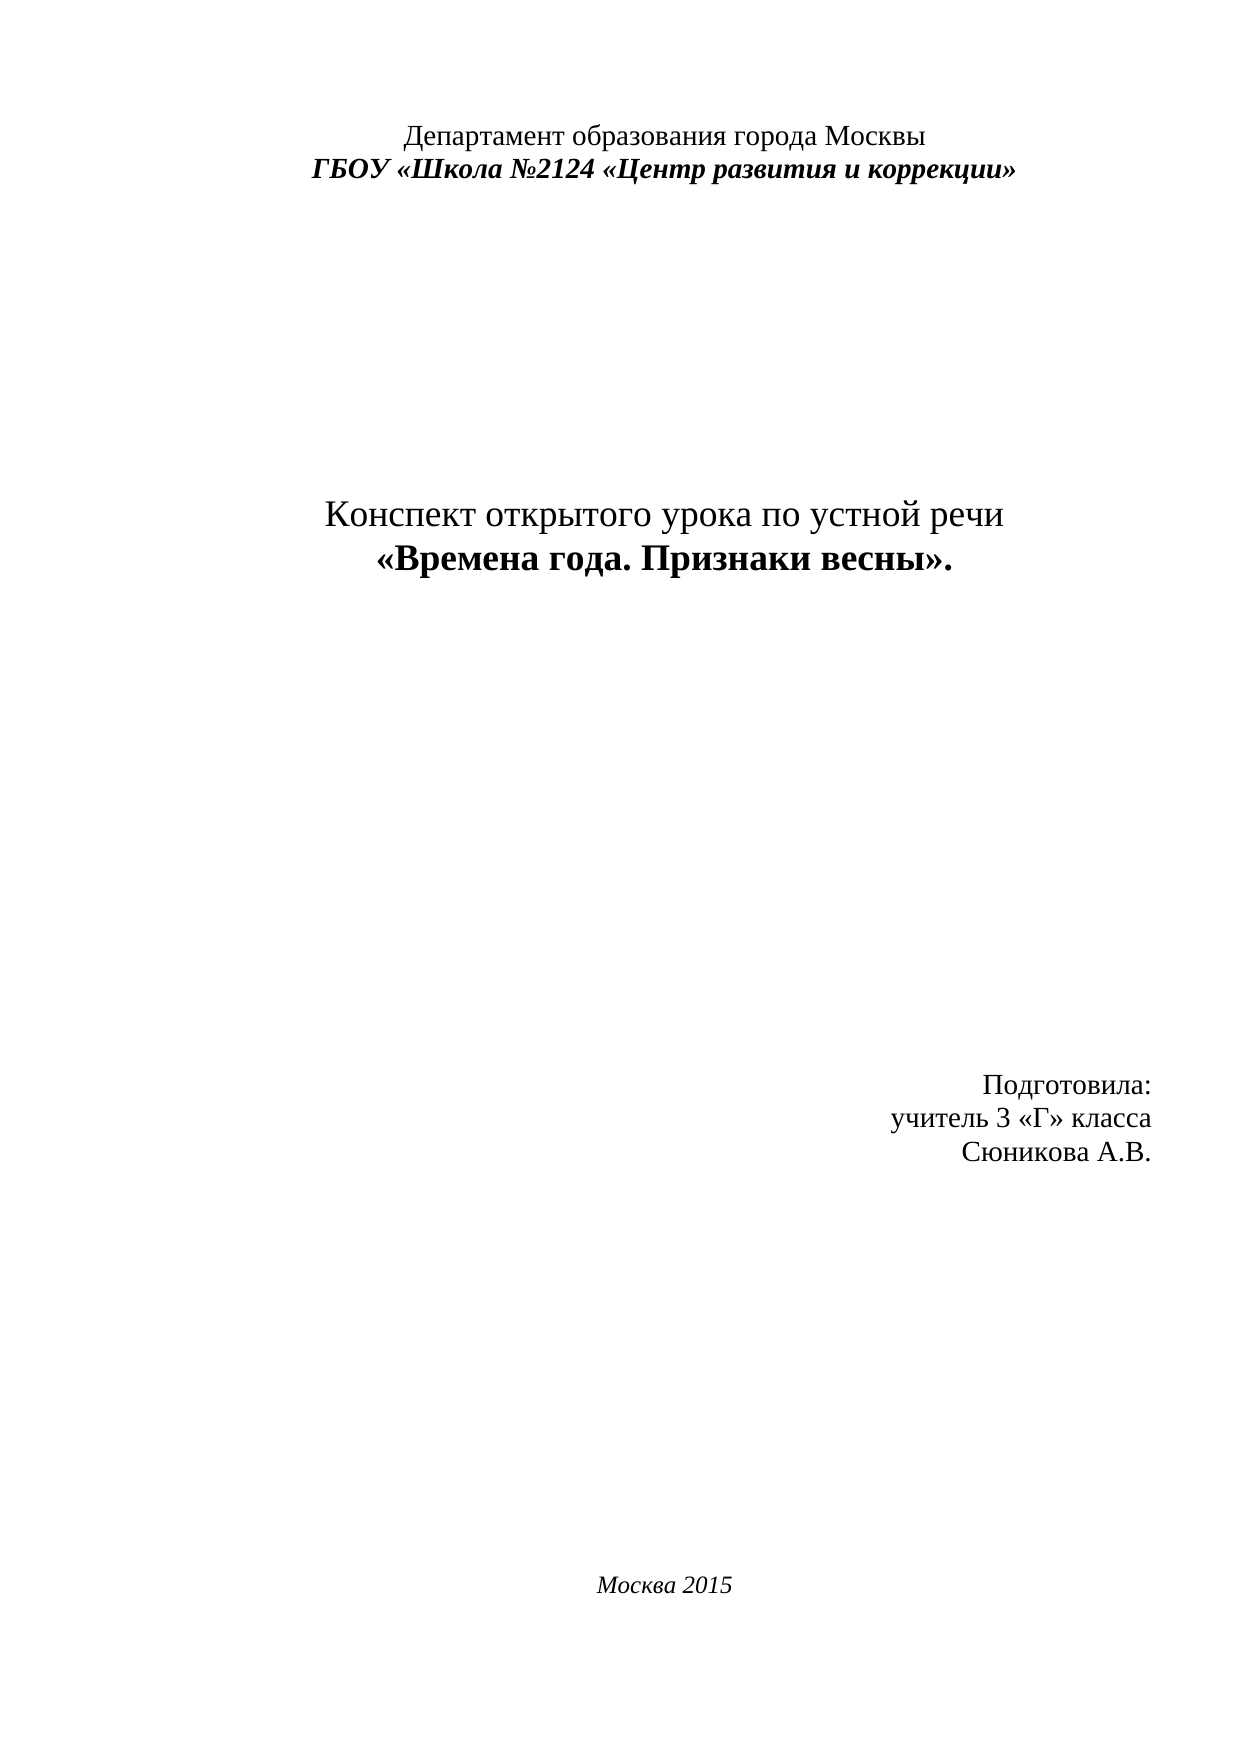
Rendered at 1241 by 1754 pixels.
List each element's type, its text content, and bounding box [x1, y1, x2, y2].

text ГБОУ «Школа №2124 «Центр развития и коррекции» [177, 152, 1152, 185]
text учитель 3 «Г» класса [177, 1100, 1152, 1134]
text «Времена года. Признаки весны». [177, 535, 1152, 578]
text Департамент образования города Москвы [177, 118, 1152, 152]
text Подготовила: [177, 1067, 1152, 1100]
text Конспект открытого урока по устной речи [177, 492, 1152, 535]
text Москва 2015 [177, 1570, 1152, 1599]
text Сюникова А.В. [177, 1134, 1152, 1167]
